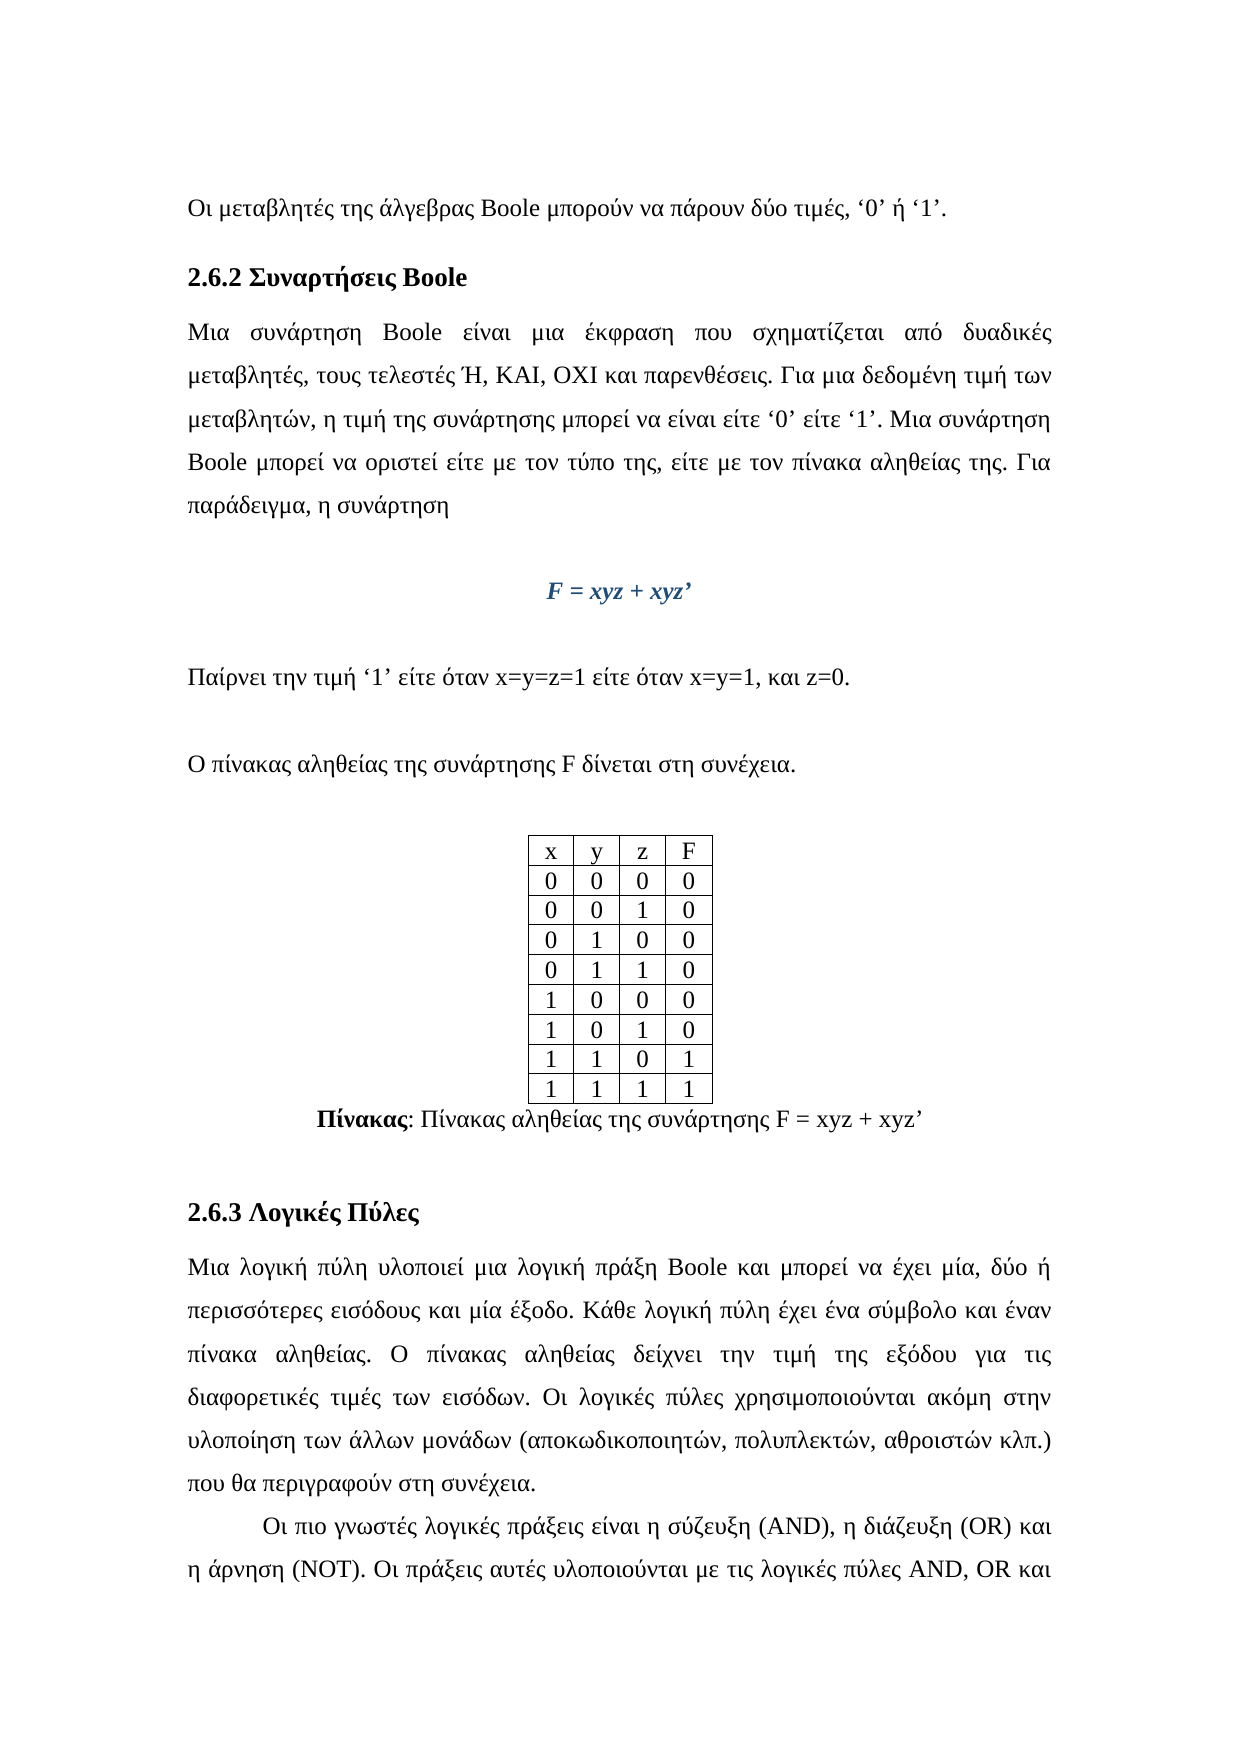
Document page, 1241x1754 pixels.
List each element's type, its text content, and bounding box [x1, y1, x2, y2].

table_cell 0 [574, 866, 619, 894]
table_cell 1 [529, 1074, 573, 1103]
subtitle Λογικές Πύλες [187, 1196, 1053, 1227]
table_cell 0 [574, 896, 619, 924]
text Οι μεταβλητές της άλγεβρας Boole μπορούν να πάρουν δύο τιμές, ‘0’ ή ‘1’. [187, 193, 1053, 222]
subtitle F = xyz + xyz’ [187, 576, 1053, 605]
table_cell 1 [620, 896, 665, 924]
table_header z [620, 836, 665, 865]
table_cell 1 [620, 955, 665, 984]
table_cell 0 [529, 955, 573, 984]
subtitle Συναρτήσεις Boole [187, 261, 1053, 292]
table_cell 1 [529, 1015, 573, 1043]
table_cell 0 [666, 955, 712, 984]
table_cell 0 [666, 925, 712, 954]
table_cell 0 [574, 985, 619, 1014]
table_cell 1 [574, 955, 619, 984]
text Παίρνει την τιμή ‘1’ είτε όταν x=y=z=1 είτε όταν x=y=1, και z=0. [187, 662, 1053, 691]
table_cell 0 [666, 1015, 712, 1043]
table_cell 0 [574, 1015, 619, 1043]
table_header F [666, 836, 712, 865]
table_cell 0 [666, 866, 712, 894]
table_cell 1 [620, 1015, 665, 1043]
table_cell 1 [666, 1045, 712, 1073]
table_cell 1 [529, 1045, 573, 1073]
table_cell 0 [529, 866, 573, 894]
table_cell 0 [620, 925, 665, 954]
table_cell 1 [529, 985, 573, 1014]
table_cell 0 [666, 985, 712, 1014]
table_cell 1 [620, 1074, 665, 1103]
table_cell 0 [620, 985, 665, 1014]
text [187, 1511, 1053, 1583]
table_cell 1 [574, 1074, 619, 1103]
table_cell 1 [574, 925, 619, 954]
table_cell 0 [666, 896, 712, 924]
table_cell 1 [574, 1045, 619, 1073]
text Πίνακας: Πίνακας αληθείας της συνάρτησης F = xyz + xyz’ [187, 1104, 1053, 1133]
table_cell 0 [620, 866, 665, 894]
table_cell 1 [666, 1074, 712, 1103]
text Μια λογική πύλη υλοποιεί μια λογική πράξη Boole και μπορεί να έχει μία, δύο ή περισσότερες εισόδους και μία έξοδο. Κάθε λογική πύλη έχει ένα σύμβολο και έναν πίνακα αληθείας. Ο πίνακας αληθείας δείχνει την τιμή της εξόδου για τις διαφορετικές τιμές των εισόδων. Οι λογικές πύλες χρησιμοποιούνται ακόμη στην υλοποίηση των άλλων μονάδων (αποκωδικοποιητών, πολυπλεκτών, αθροιστών κλπ.) που θα περιγραφούν στη συνέχεια. [187, 1252, 1053, 1497]
text Μια συνάρτηση Boole είναι μια έκφραση που σχηματίζεται από δυαδικές μεταβλητές, τους τελεστές Ή, ΚΑΙ, ΟΧΙ και παρενθέσεις. Για μια δεδομένη τιμή των μεταβλητών, η τιμή της συνάρτησης μπορεί να είναι είτε ‘0’ είτε ‘1’. Μια συνάρτηση Boole μπορεί να οριστεί είτε με τον τύπο της, είτε με τον πίνακα αληθείας της. Για παράδειγμα, η συνάρτηση [187, 317, 1053, 519]
table_header x [529, 836, 573, 865]
table_cell 0 [620, 1045, 665, 1073]
text Ο πίνακας αληθείας της συνάρτησης F δίνεται στη συνέχεια. [187, 749, 1053, 777]
table_cell 0 [529, 896, 573, 924]
table_header y [574, 836, 619, 865]
table_cell 0 [529, 925, 573, 954]
